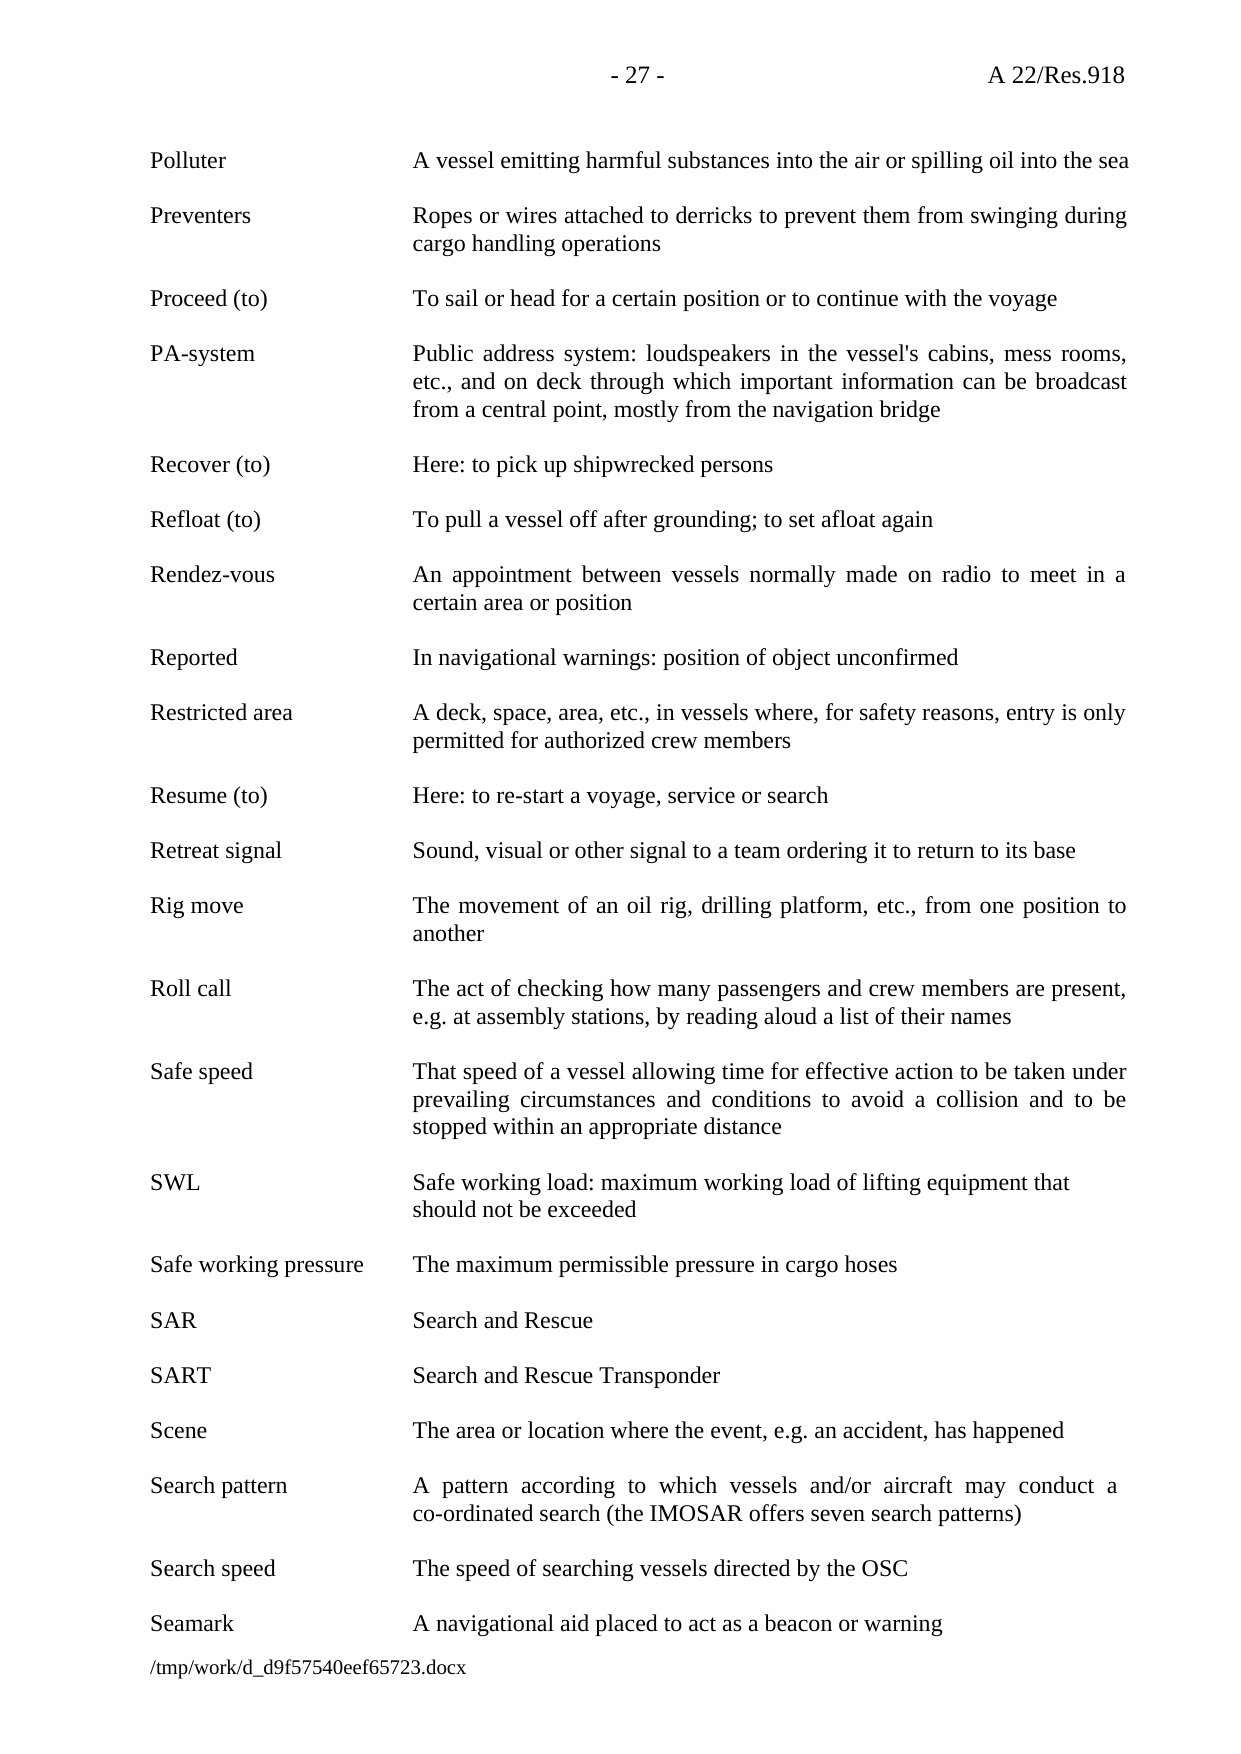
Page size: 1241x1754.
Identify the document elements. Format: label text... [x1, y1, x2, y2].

text Scene The area or location where the event, e.g. an accident, has happened [150, 1416, 1128, 1444]
text SWL Safe working load: maximum working load of lifting equipment that [150, 1168, 1128, 1195]
text Search pattern A pattern according to which vessels and/or aircraft may conduct a co-ordinated search (the IMOSAR offers seven search patterns) [150, 1471, 1118, 1526]
text Restricted area A deck, space, area, etc., in vessels where, for safety reasons, entry is only permitted for authorized crew members [150, 698, 1128, 753]
text Rig move The movement of an oil rig, drilling platform, etc., from one position to another [150, 892, 1128, 947]
text Polluter A vessel emitting harmful substances into the air or spilling oil into the sea [150, 146, 1184, 174]
text Search speed The speed of searching vessels directed by the OSC [150, 1554, 1128, 1582]
text Resume (to) Here: to re-start a voyage, service or search [150, 781, 1128, 809]
text should not be exceeded [150, 1195, 1128, 1223]
text Reported In navigational warnings: position of object unconfirmed [150, 643, 1128, 671]
text Retreat signal Sound, visual or other signal to a team ordering it to return to its base [150, 836, 1128, 864]
text Proceed (to) To sail or head for a certain position or to continue with the voyage [150, 284, 1128, 312]
text Preventers Ropes or wires attached to derricks to prevent them from swinging during cargo handling operations [150, 201, 1128, 257]
text SART Search and Rescue Transponder [150, 1361, 1128, 1388]
text Refloat (to) To pull a vessel off after grounding; to set afloat again [150, 505, 1128, 533]
text Seamark A navigational aid placed to act as a beacon or warning [150, 1609, 1128, 1637]
text Safe speed That speed of a vessel allowing time for effective action to be taken under prevailing circumstances and conditions to avoid a collision and to be stopped within an appropriate distance [150, 1057, 1128, 1140]
text SAR Search and Rescue [150, 1306, 1128, 1333]
text Recover (to) Here: to pick up shipwrecked persons [150, 450, 1128, 477]
text Rendez-vous An appointment between vessels normally made on radio to meet in a certain area or position [150, 560, 1128, 616]
text PA-system Public address system: loudspeakers in the vessel's cabins, mess rooms, etc., and on deck through which important information can be broadcast from a central point, mostly from the navigation bridge [150, 339, 1128, 422]
text Safe working pressure The maximum permissible pressure in cargo hoses [150, 1250, 1128, 1278]
text Roll call The act of checking how many passengers and crew members are present, e.g. at assembly stations, by reading aloud a list of their names [150, 974, 1128, 1029]
